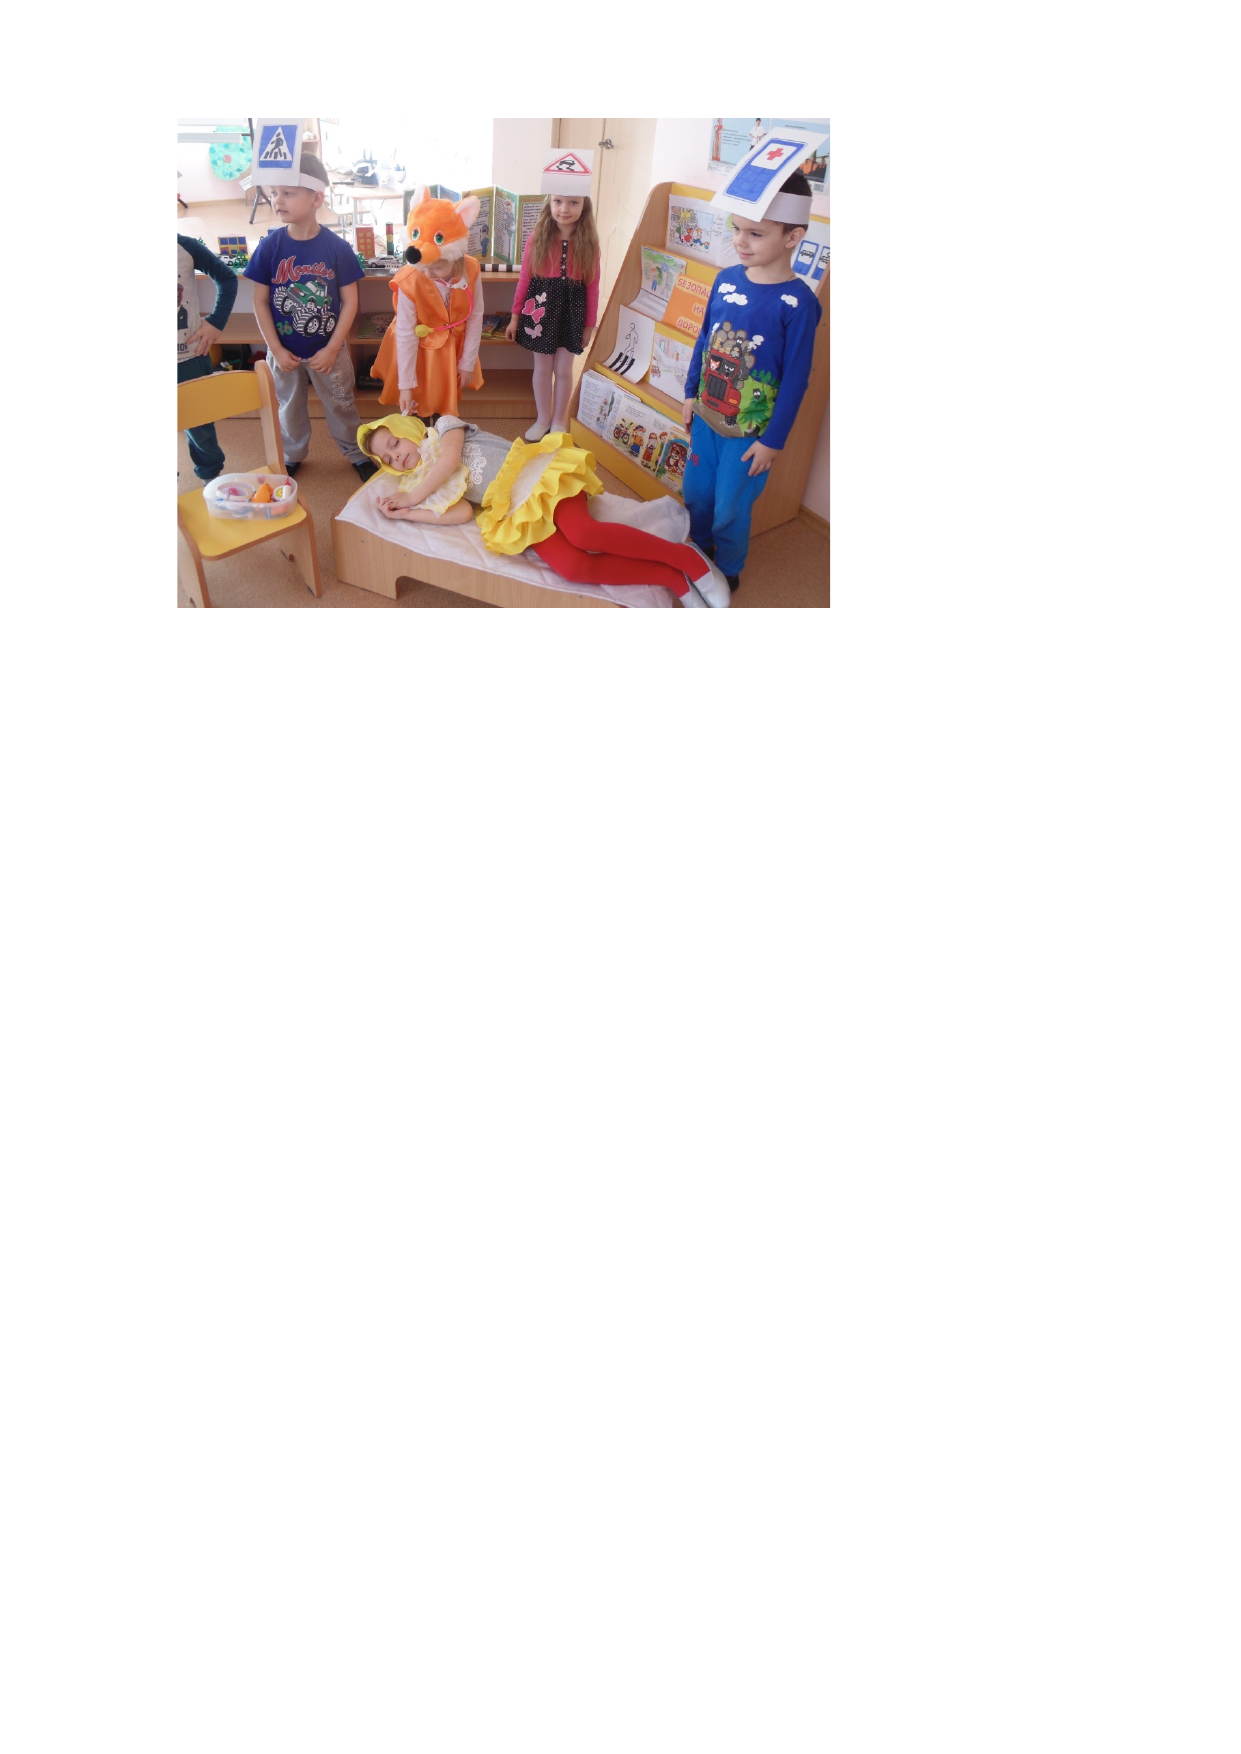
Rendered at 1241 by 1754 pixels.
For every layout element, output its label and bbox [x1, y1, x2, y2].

picture [177, 118, 831, 608]
